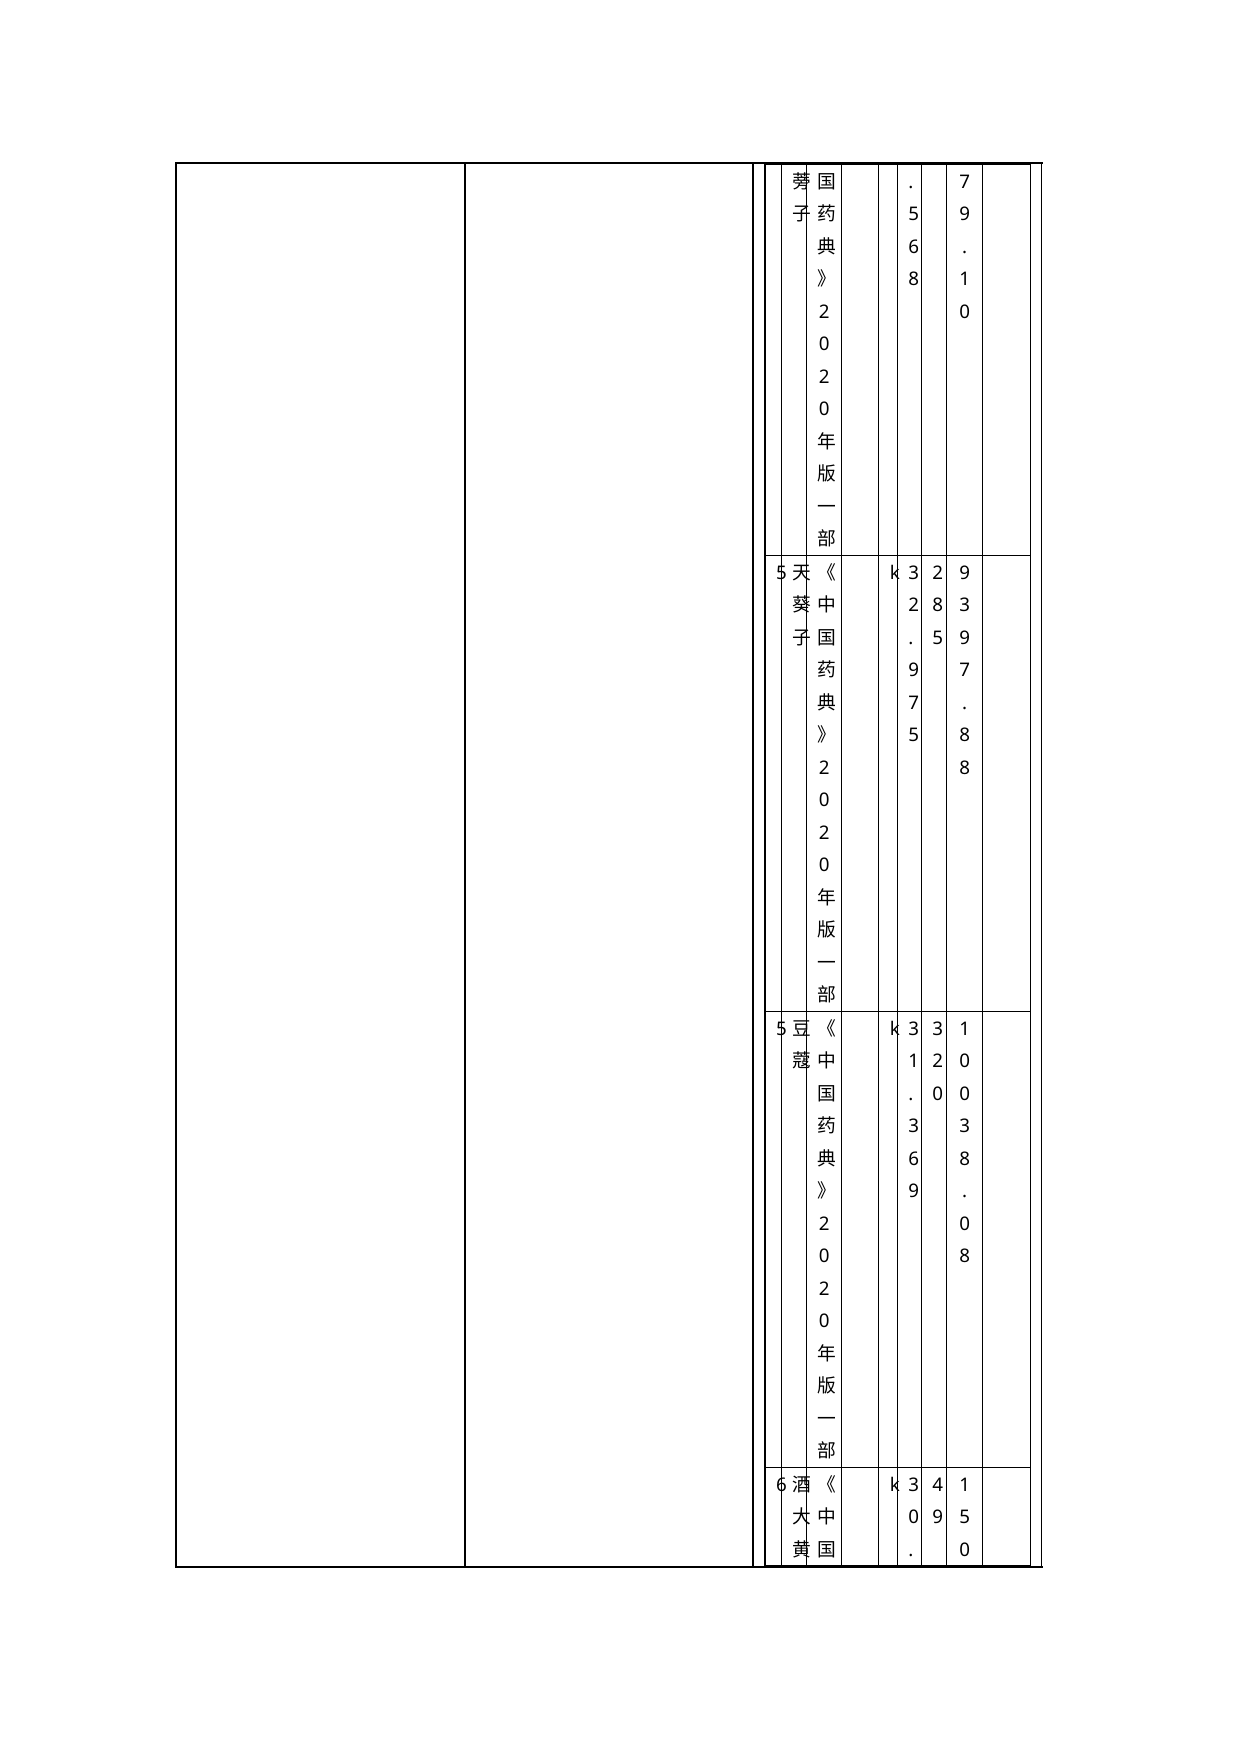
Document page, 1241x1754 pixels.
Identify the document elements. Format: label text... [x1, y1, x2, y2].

table_cell [1031, 164, 1041, 1566]
table_cell [807, 556, 841, 1011]
table_cell [807, 1468, 841, 1565]
table_cell [983, 1468, 1030, 1565]
table_cell [879, 556, 897, 1011]
table_cell [782, 1468, 806, 1565]
table_cell 1 [177, 164, 464, 1566]
table_cell [807, 165, 841, 555]
table_cell [754, 164, 764, 1566]
table_cell [842, 556, 878, 1011]
table_cell [766, 1468, 781, 1565]
table_cell [807, 1012, 841, 1467]
table_cell [842, 1468, 878, 1565]
table_cell [898, 1012, 921, 1467]
table_cell [983, 165, 1030, 555]
table_cell [766, 165, 781, 555]
table_cell [898, 1468, 921, 1565]
table_cell [842, 165, 878, 555]
table_cell [879, 165, 897, 555]
table_cell [983, 556, 1030, 1011]
table_cell [466, 164, 752, 1566]
table_cell [922, 556, 946, 1011]
table_cell [766, 1012, 781, 1467]
table_cell [922, 1012, 946, 1467]
table_cell [947, 1468, 982, 1565]
table_cell [782, 165, 806, 555]
table_cell [947, 556, 982, 1011]
table_cell [879, 1012, 897, 1467]
table_cell [782, 1012, 806, 1467]
table_cell [782, 556, 806, 1011]
table_cell [947, 165, 982, 555]
table_cell [898, 556, 921, 1011]
table_cell [922, 165, 946, 555]
table_cell [842, 1012, 878, 1467]
table_cell [879, 1468, 897, 1565]
table_cell [947, 1012, 982, 1467]
table_cell [983, 1012, 1030, 1467]
table_cell [766, 556, 781, 1011]
table_cell [898, 165, 921, 555]
table_cell [922, 1468, 946, 1565]
